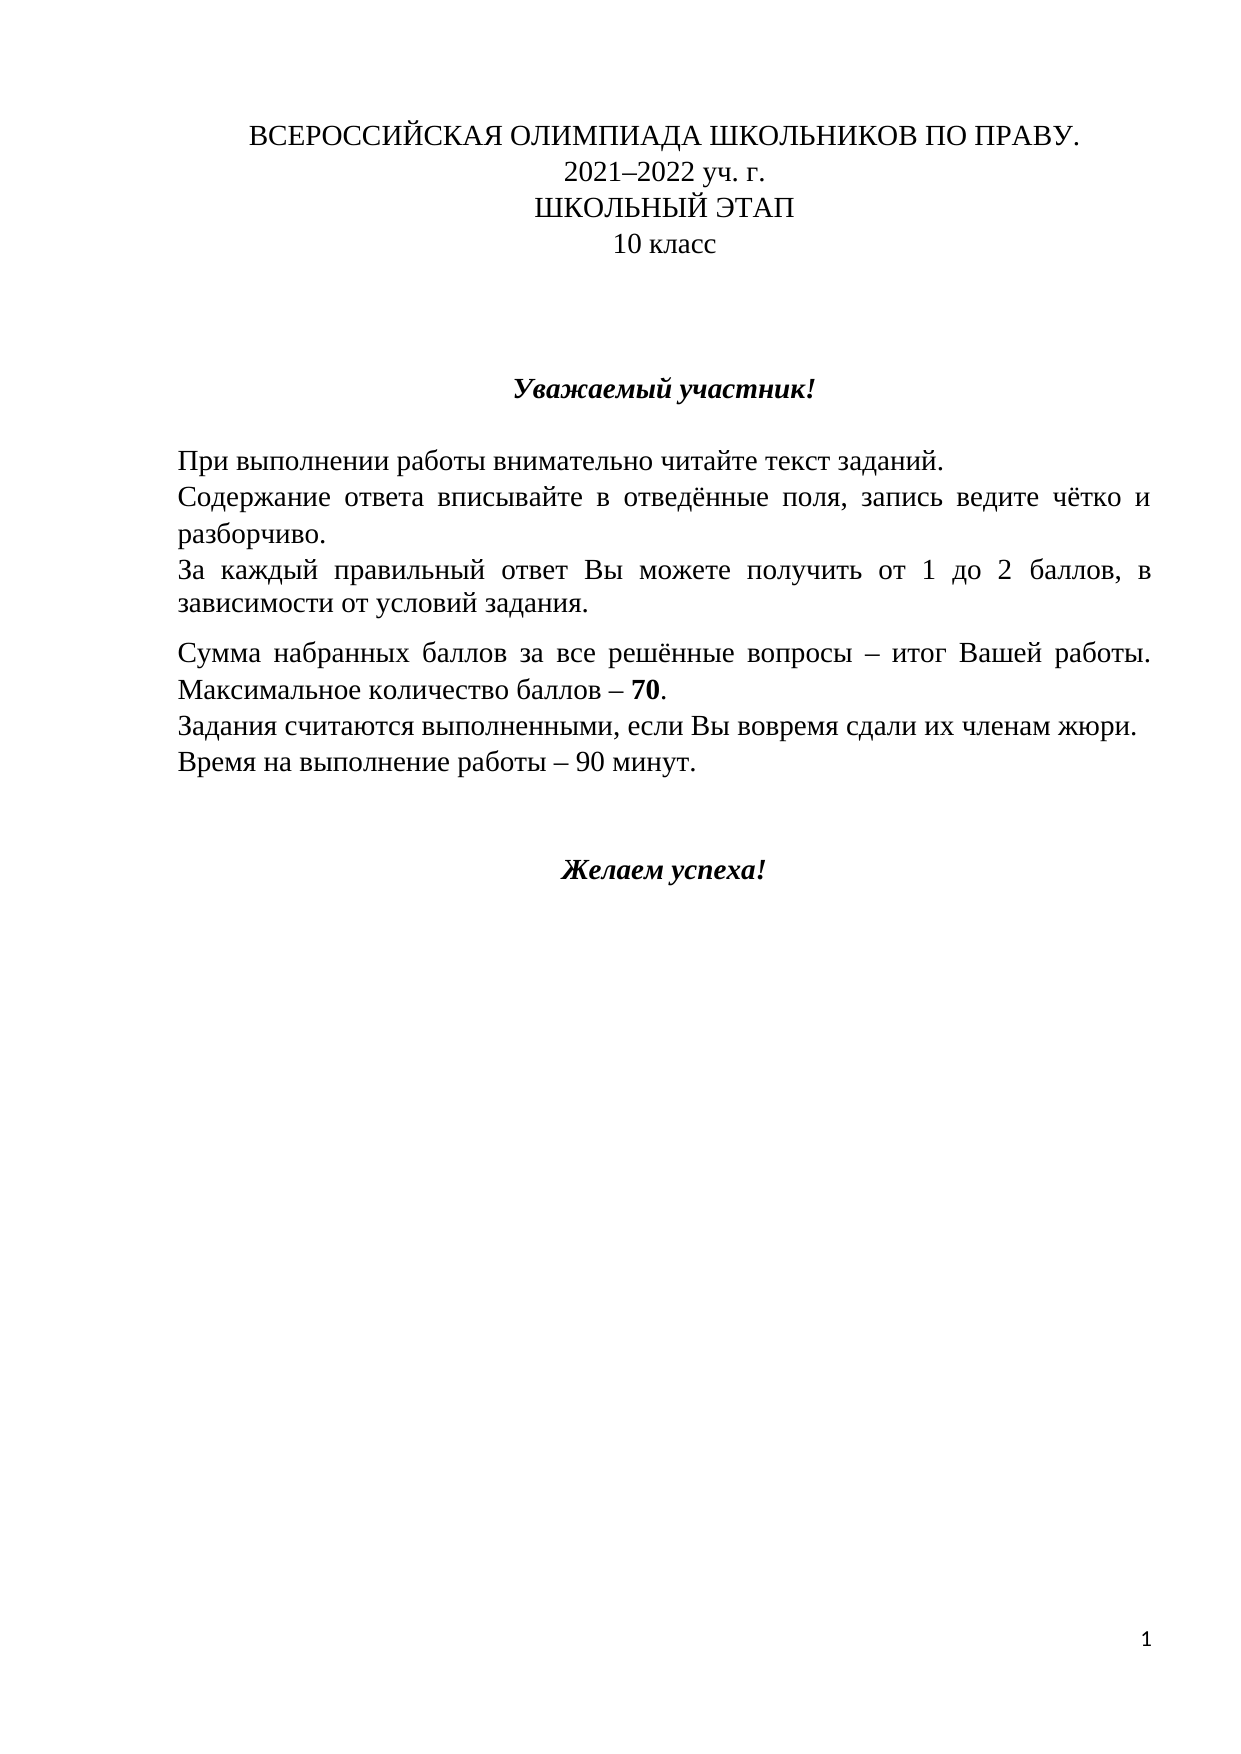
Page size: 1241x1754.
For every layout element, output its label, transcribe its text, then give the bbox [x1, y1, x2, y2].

text 2021–2022 уч. г. [177, 154, 1152, 188]
text Время на выполнение работы – 90 минут. [177, 744, 1152, 778]
text ШКОЛЬНЫЙ ЭТАП [177, 190, 1152, 224]
text Желаем успеха! [177, 852, 1152, 886]
text 10 класс [177, 227, 1152, 260]
text Содержание ответа вписывайте в отведённые поля, запись ведите чётко и разборчиво. [177, 479, 1152, 549]
text ВСЕРОССИЙСКАЯ ОЛИМПИАДА ШКОЛЬНИКОВ ПО ПРАВУ. [177, 118, 1152, 152]
text При выполнении работы внимательно читайте текст заданий. [177, 443, 1152, 477]
text За каждый правильный ответ Вы можете получить от 1 до 2 баллов, в зависимости от условий задания. [177, 552, 1152, 619]
text Задания считаются выполненными, если Вы вовремя сдали их членам жюри. [177, 708, 1152, 741]
text Уважаемый участник! [177, 371, 1152, 405]
text Сумма набранных баллов за все решённые вопросы – итог Вашей работы. Максимальное количество баллов – 70. [177, 636, 1152, 705]
